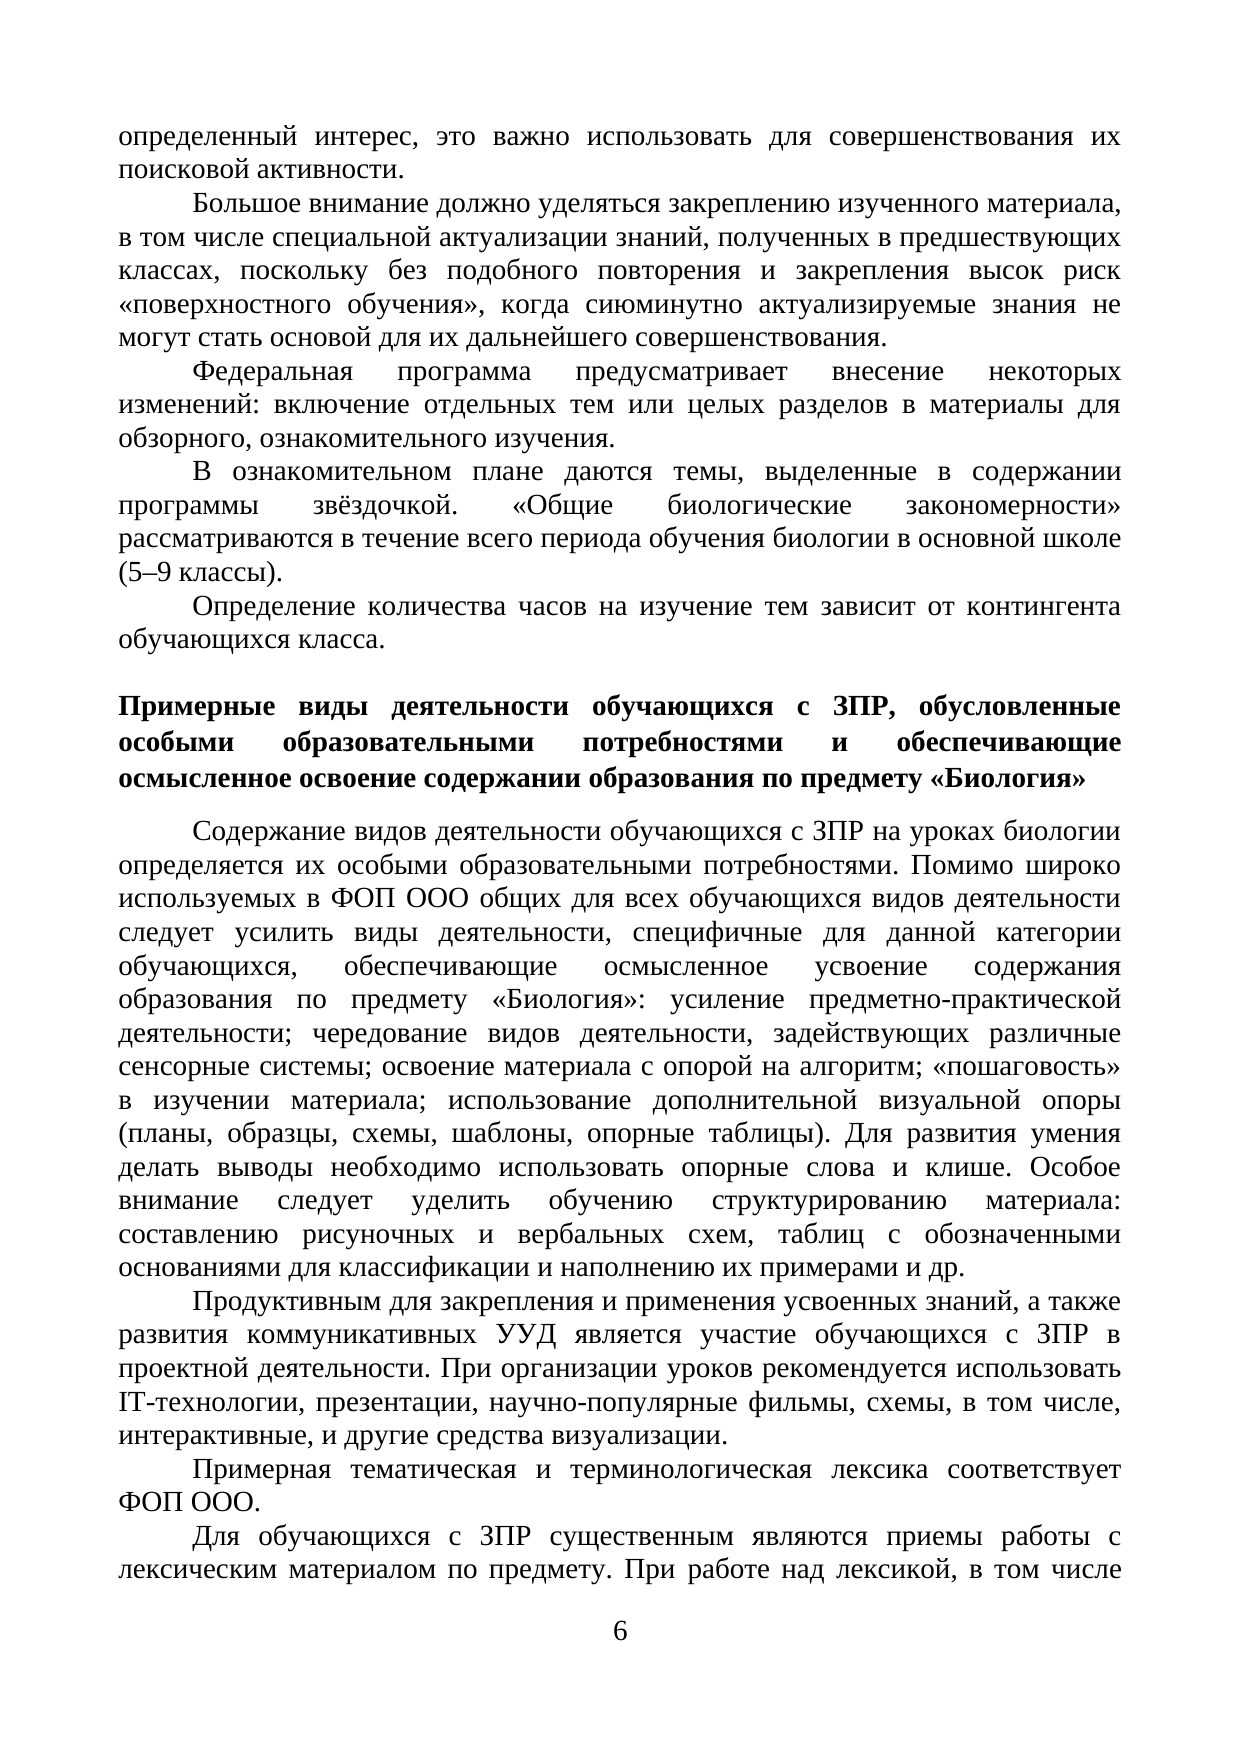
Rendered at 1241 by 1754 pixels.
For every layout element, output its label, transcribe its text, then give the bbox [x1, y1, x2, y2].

text Федеральная программа предусматривает внесение некоторых изменений: включение отдельных тем или целых разделов в материалы для обзорного, ознакомительного изучения. [118, 353, 1122, 453]
text Определение количества часов на изучение тем зависит от контингента обучающихся класса. [118, 588, 1122, 655]
text Продуктивным для закрепления и применения усвоенных знаний, а также развития коммуникативных УУД является участие обучающихся с ЗПР в проектной деятельности. При организации уроков рекомендуется использовать IT-технологии, презентации, научно-популярные фильмы, схемы, в том числе, интерактивные, и другие средства визуализации. [118, 1283, 1122, 1451]
text В ознакомительном плане даются темы, выделенные в содержании программы звёздочкой. «Общие биологические закономерности» рассматриваются в течение всего периода обучения биологии в основной школе (5–9 классы). [118, 453, 1122, 588]
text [118, 1518, 1122, 1585]
text Содержание видов деятельности обучающихся с ЗПР на уроках биологии определяется их особыми образовательными потребностями. Помимо широко используемых в ФОП ООО общих для всех обучающихся видов деятельности следует усилить виды деятельности, специфичные для данной категории обучающихся, обеспечивающие осмысленное усвоение содержания образования по предмету «Биология»: усиление предметно-практической деятельности; чередование видов деятельности, задействующих различные сенсорные системы; освоение материала с опорой на алгоритм; «пошаговость» в изучении материала; использование дополнительной визуальной опоры (планы, образцы, схемы, шаблоны, опорные таблицы). Для развития умения делать выводы необходимо использовать опорные слова и клише. Особое внимание следует уделить обучению структурированию материала: составлению рисуночных и вербальных схем, таблиц с обозначенными основаниями для классификации и наполнению их примерами и др. [118, 813, 1122, 1283]
text Большое внимание должно уделяться закреплению изученного материала, в том числе специальной актуализации знаний, полученных в предшествующих классах, поскольку без подобного повторения и закрепления высок риск «поверхностного обучения», когда сиюминутно актуализируемые знания не могут стать основой для их дальнейшего совершенствования. [118, 185, 1122, 353]
text Примерная тематическая и терминологическая лексика соответствует ФОП ООО. [118, 1451, 1122, 1518]
text Примерные виды деятельности обучающихся с ЗПР, обусловленные особыми образовательными потребностями и обеспечивающие осмысленное освоение содержании образования по предмету «Биология» [118, 688, 1122, 794]
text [118, 118, 1122, 185]
